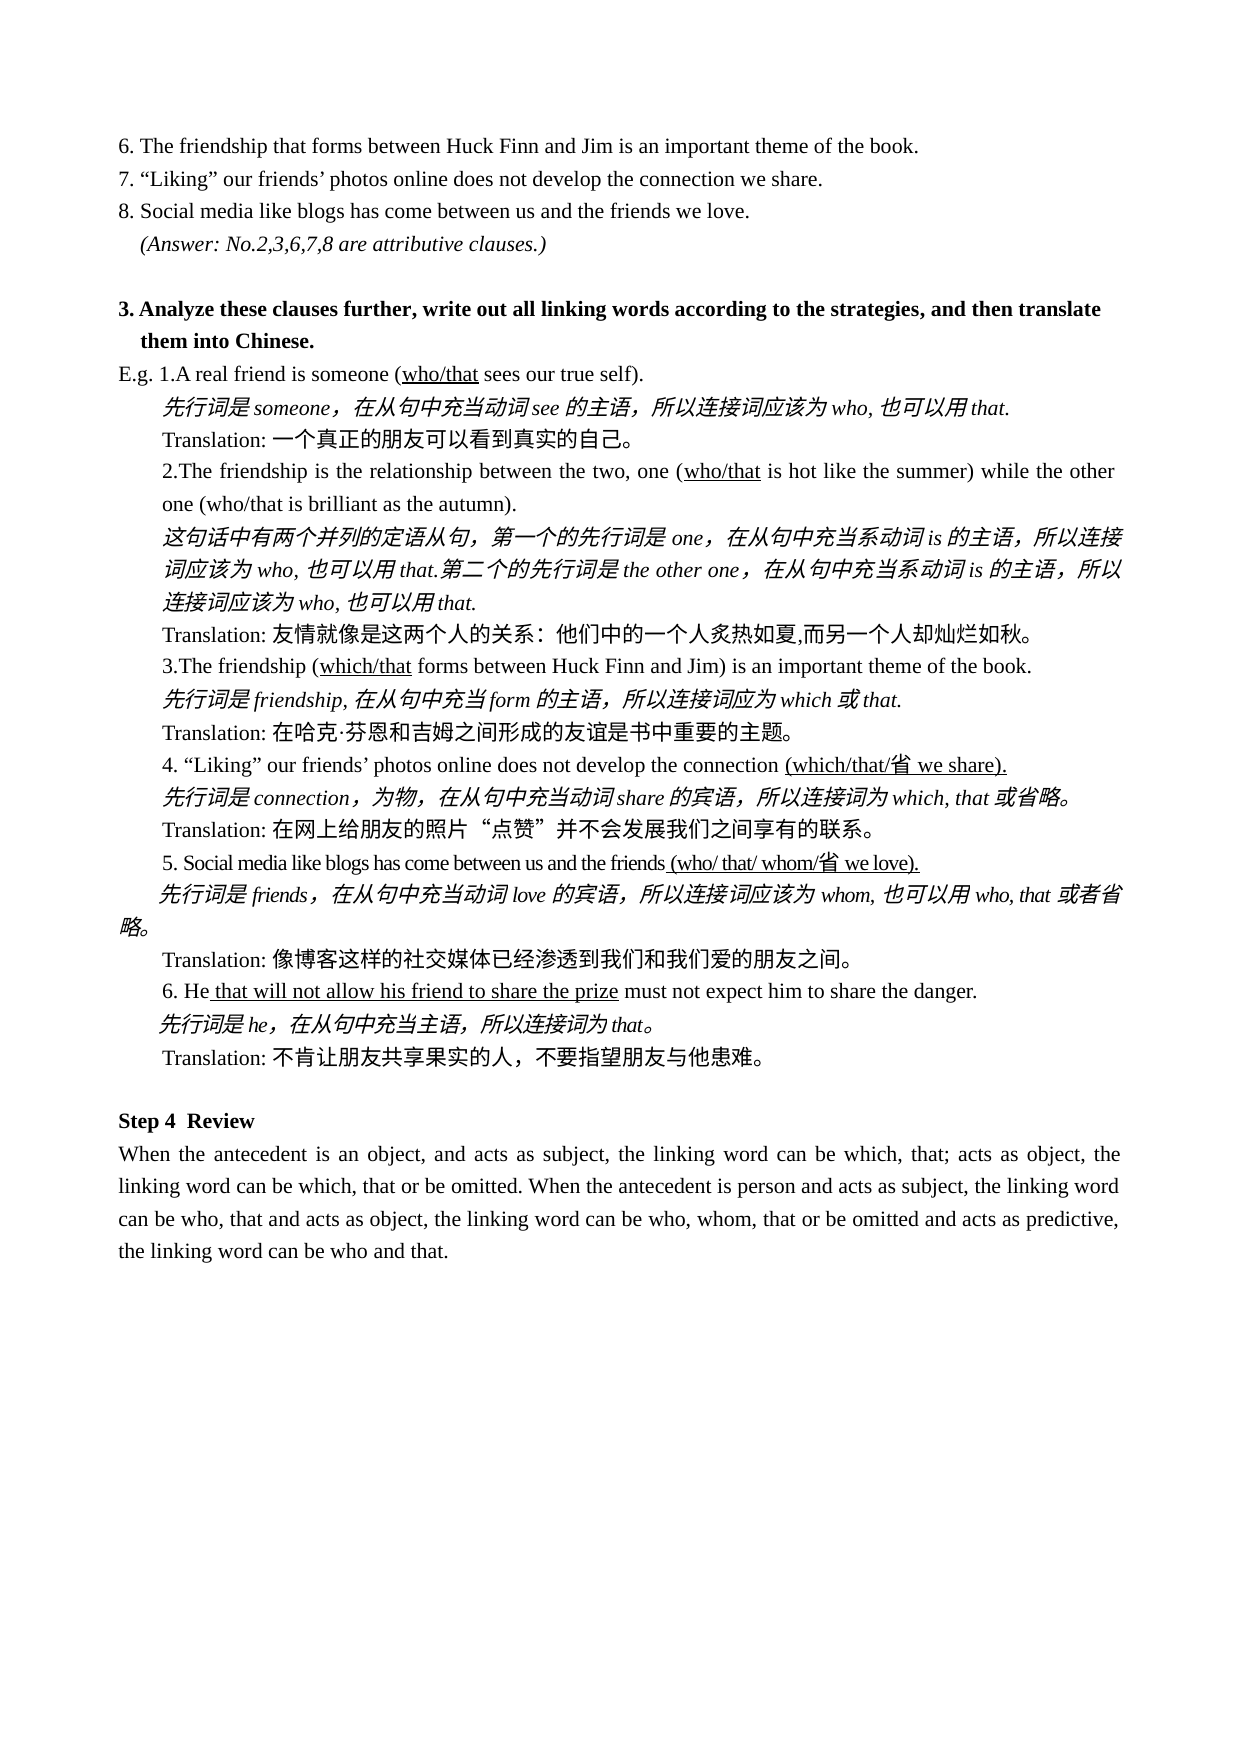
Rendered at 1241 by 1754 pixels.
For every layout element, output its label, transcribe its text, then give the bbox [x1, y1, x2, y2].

text 这句话中有两个并列的定语从句，第一个的先行词是one，在从句中充当系动词is的主语，所以连接 词应该为 who, 也可以用that.第二个的先行词是the other one，在从句中充当系动词is的主语，所以 连接词应该为 who, 也可以用that. [118, 519, 1122, 617]
list 3. Analyze these clauses further, write out all linking words according to the strategies, and then translate [118, 292, 1122, 324]
text 6. The friendship that forms between Huck Finn and Jim is an important theme of the book. [118, 129, 1122, 162]
text Translation: 像博客这样的社交媒体已经渗透到我们和我们爱的朋友之间。 [118, 942, 1122, 974]
text 先行词是friendship, 在从句中充当form的主语，所以连接词应为which或that. [118, 682, 1122, 714]
text Translation: 在哈克·芬恩和吉姆之间形成的友谊是书中重要的主题。 [118, 714, 1122, 747]
text 先行词是friends，在从句中充当动词love的宾语，所以连接词应该为whom, 也可以用who, that或者省略。 [118, 877, 1122, 942]
text Translation: 在网上给朋友的照片“点赞”并不会发展我们之间享有的联系。 [118, 812, 1122, 844]
text Step 4 Review [118, 1104, 1122, 1137]
text 2.The friendship is the relationship between the two, one (who/that is hot like the summer) while the other one (who/that is brilliant as the autumn). [118, 454, 1122, 519]
text 4. “Liking” our friends’ photos online does not develop the connection (which/that/省 we share). [118, 747, 1122, 779]
text 7. “Liking” our friends’ photos online does not develop the connection we share. [118, 162, 1122, 194]
text Translation: 一个真正的朋友可以看到真实的自己。 [118, 422, 1122, 454]
text 5. Social media like blogs has come between us and the friends (who/ that/ whom/省 we love). [118, 844, 1122, 877]
list them into Chinese. [118, 324, 1122, 357]
text E.g. 1.A real friend is someone (who/that sees our true self). [118, 357, 1122, 389]
list He that will not allow his friend to share the prize must not expect him to share the danger. [118, 974, 1122, 1007]
text When the antecedent is an object, and acts as subject, the linking word can be which, that; acts as object, the linking word can be which, that or be omitted. When the antecedent is person and acts as subject, the linking word can be who, that and acts as object, the linking word can be who, whom, that or be omitted and acts as predictive, the linking word can be who and that. [118, 1137, 1122, 1267]
text 先行词是connection，为物，在从句中充当动词share的宾语，所以连接词为which, that或省略。 [118, 779, 1122, 812]
text Translation: 不肯让朋友共享果实的人，不要指望朋友与他患难。 [118, 1039, 1122, 1072]
text 3.The friendship (which/that forms between Huck Finn and Jim) is an important theme of the book. [118, 649, 1122, 682]
text 先行词是someone，在从句中充当动词see的主语，所以连接词应该为 who, 也可以用that. [118, 389, 1122, 422]
text Translation: 友情就像是这两个人的关系：他们中的一个人炙热如夏,而另一个人却灿烂如秋。 [118, 617, 1122, 649]
text 8. Social media like blogs has come between us and the friends we love. [118, 194, 1122, 227]
text (Answer: No.2,3,6,7,8 are attributive clauses.) [118, 227, 1122, 259]
text 先行词是he，在从句中充当主语，所以连接词为that。 [118, 1007, 1122, 1039]
